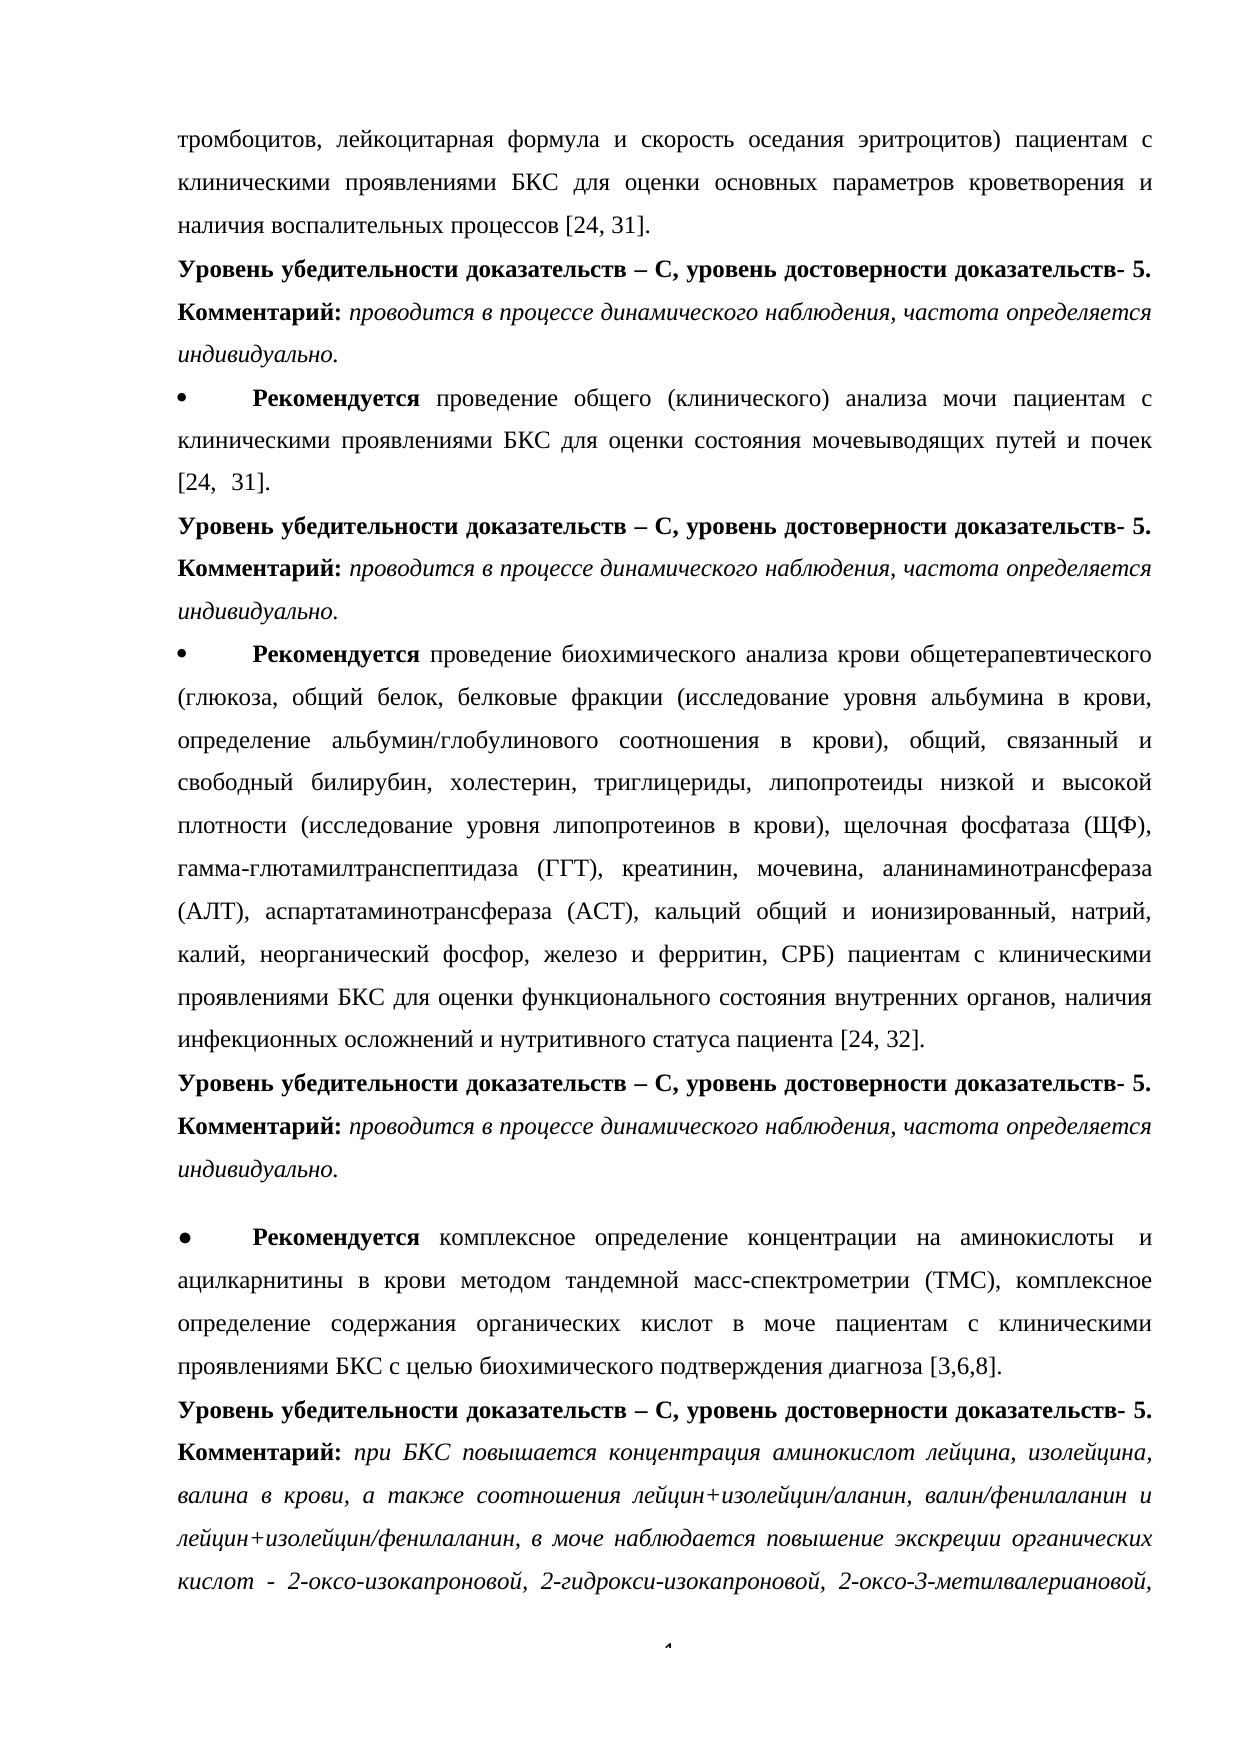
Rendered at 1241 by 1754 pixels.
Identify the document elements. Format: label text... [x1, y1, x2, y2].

list Рекомендуется проведение биохимического анализа крови общетерапевтического (глюкоза, общий белок, белковые фракции (исследование уровня альбумина в крови, определение альбумин/глобулинового соотношения в крови), общий, связанный и свободный билирубин, холестерин, триглицериды, липопротеиды низкой и высокой плотности (исследование уровня липопротеинов в крови), щелочная фосфатаза (ЩФ), гамма-глютамилтранспептидаза (ГГТ), креатинин, мочевина, аланинаминотрансфераза (АЛТ), аспартатаминотрансфераза (АСТ), кальций общий и ионизированный, натрий, калий, неорганический фосфор, железо и ферритин, СРБ) пациентам с клиническими проявлениями БКС для оценки функционального состояния внутренних органов, наличия инфекционных осложнений и нутритивного статуса пациента [24, 32]. [177, 639, 1152, 1053]
list Рекомендуется комплексное определение концентрации на аминокислоты и ацилкарнитины в крови методом тандемной масс-спектрометрии (ТМС), комплексное определение содержания органических кислот в моче пациентам с клиническими проявлениями БКС с целью биохимического подтверждения диагноза [3,6,8]. [177, 1222, 1152, 1380]
list Рекомендуется проведение общего (клинического) анализа мочи пациентам с клиническими проявлениями БКС для оценки состояния мочевыводящих путей и почек [24, 31]. [177, 383, 1152, 496]
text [177, 1395, 1152, 1595]
text тромбоцитов, лейкоцитарная формула и скорость оседания эритроцитов) пациентам с клиническими проявлениями БКС для оценки основных параметров кроветворения и наличия воспалительных процессов [24, 31]. [177, 124, 1152, 239]
text Уровень убедительности доказательств – C, уровень достоверности доказательств- 5. Комментарий: проводится в процессе динамического наблюдения, частота определяется индивидуально. [177, 1068, 1152, 1182]
text Уровень убедительности доказательств – C, уровень достоверности доказательств- 5. Комментарий: проводится в процессе динамического наблюдения, частота определяется индивидуально. [177, 511, 1152, 625]
text Уровень убедительности доказательств – C, уровень достоверности доказательств- 5. Комментарий: проводится в процессе динамического наблюдения, частота определяется индивидуально. [177, 254, 1152, 368]
